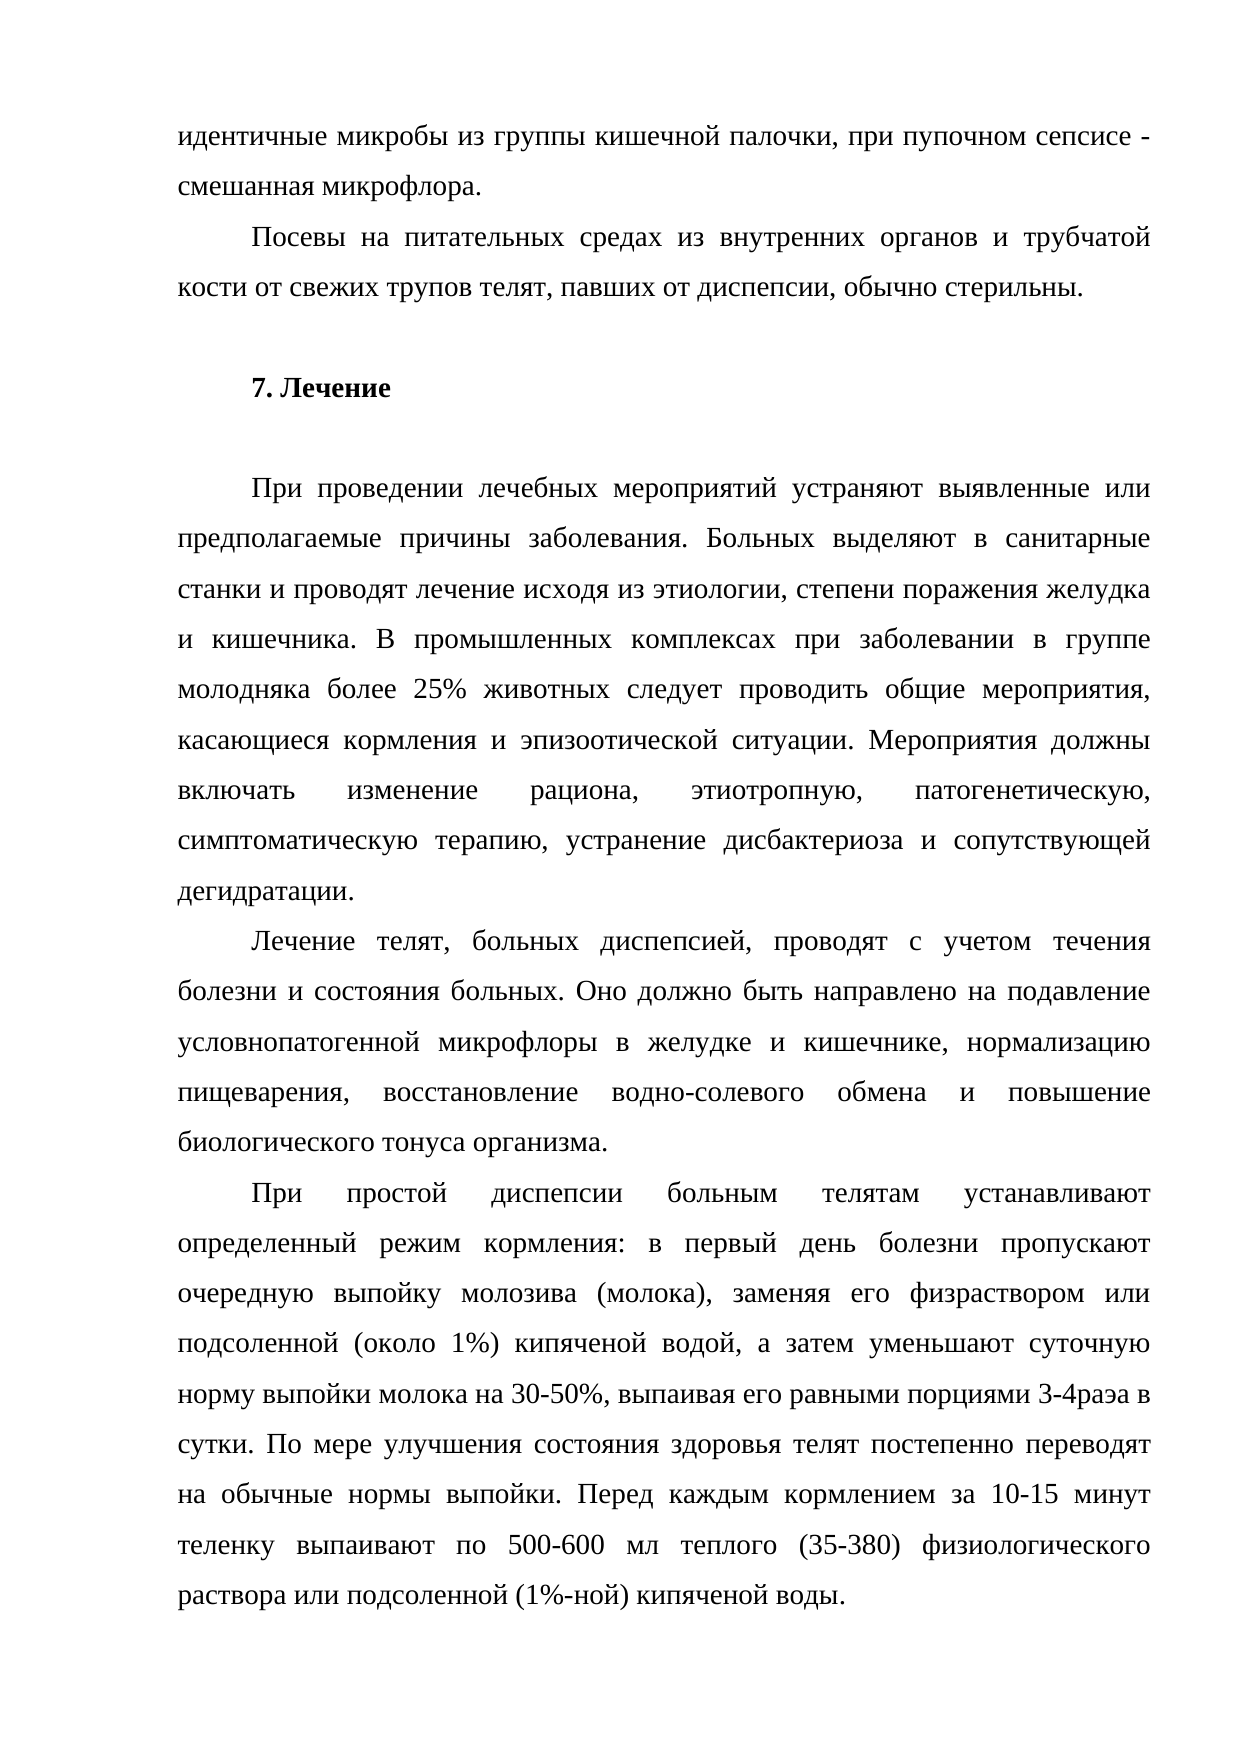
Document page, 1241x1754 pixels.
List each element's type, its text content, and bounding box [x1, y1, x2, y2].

text При простой диспепсии больным телятам устанавливают определенный режим кормления: в первый день болезни пропускают очередную выпойку молозива (молока), заменяя его физраствором или подсоленной (около 1%) кипяченой водой, а затем уменьшают суточную норму выпойки молока на 30-50%, выпаивая его равными порциями 3-4раэа в сутки. По мере улучшения состояния здоровья телят постепенно переводят на обычные нормы выпойки. Перед каждым кормлением за 10-15 минут теленку выпаивают по 500-600 мл теплого (35-380) физиологического раствора или подсоленной (1%-ной) кипяченой воды. [177, 1175, 1152, 1611]
text 7. Лечение [177, 370, 1152, 403]
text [177, 118, 1152, 202]
text При проведении лечебных мероприятий устраняют выявленные или предполагаемые причины заболевания. Больных выделяют в санитарные станки и проводят лечение исходя из этиологии, степени поражения желудка и кишечника. В промышленных комплекcax при заболевании в группе молодняка более 25% животных следует проводить общие мероприятия, касающиеся кормления и эпизоотической ситуации. Мероприятия должны включать изменение рациона, этиотропную, патогенетическую, симптоматическую терапию, устранение дисбактериоза и сопутствующей дегидратации. [177, 470, 1152, 906]
text Посевы на питательных средах из внутренних органов и трубчатой кости от свежих трупов телят, павших от диспепсии, обычно стерильны. [177, 219, 1152, 303]
text Лечение телят, больных диспепсией, проводят с учетом течения болезни и состояния больных. Оно должно быть направлено на подавление условнопатогеннoй микрофлоры в желудке и кишечнике, нормализацию пищеварения, восстановление водно-солевого обмена и повышение биологического тонуса организма. [177, 923, 1152, 1158]
